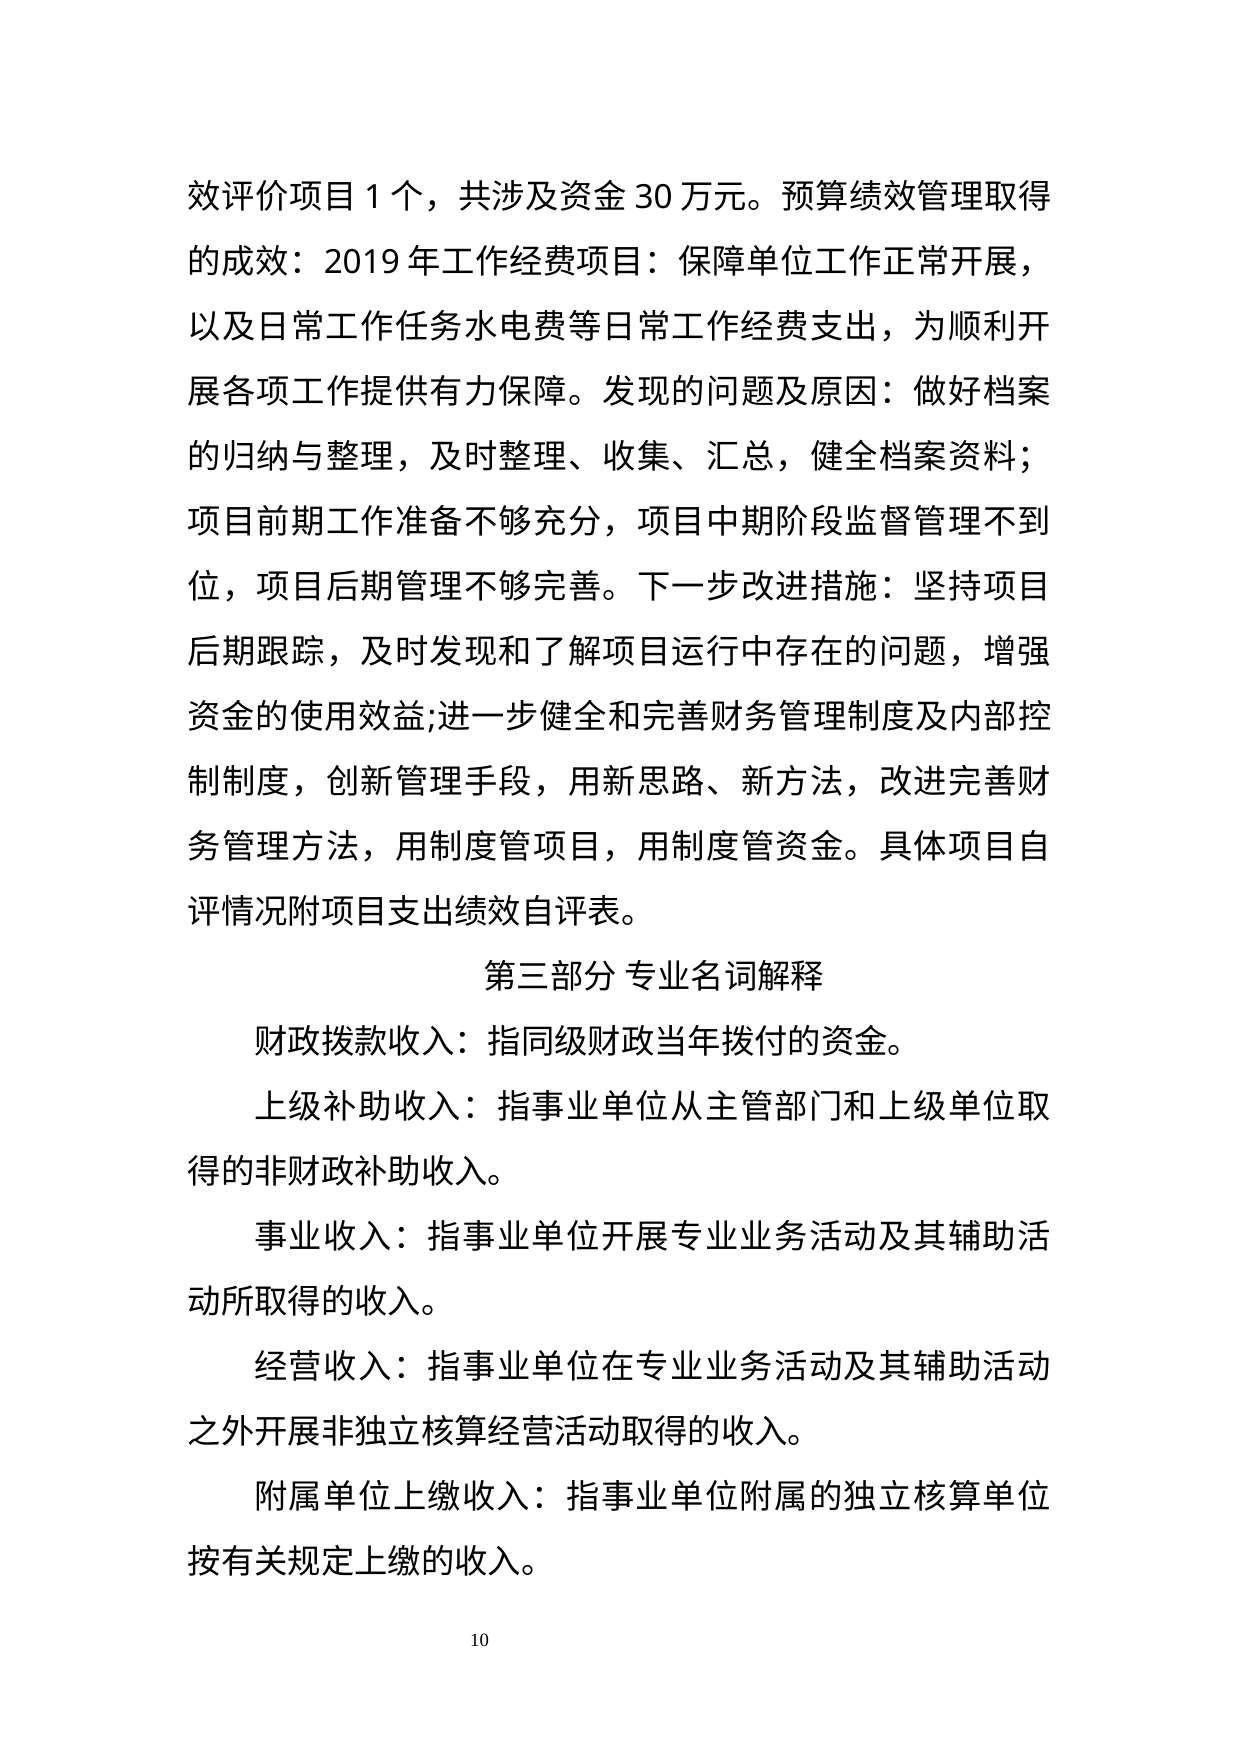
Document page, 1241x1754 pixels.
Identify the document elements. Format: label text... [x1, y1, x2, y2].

text 事业收入：指事业单位开展专业业务活动及其辅助活动所取得的收入。 [187, 1202, 1053, 1332]
text 上级补助收入：指事业单位从主管部门和上级单位取得的非财政补助收入。 [187, 1072, 1053, 1202]
text 第三部分 专业名词解释 [187, 942, 1053, 1007]
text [187, 162, 1053, 942]
text 附属单位上缴收入：指事业单位附属的独立核算单位按有关规定上缴的收入。 [187, 1462, 1053, 1592]
text 经营收入：指事业单位在专业业务活动及其辅助活动之外开展非独立核算经营活动取得的收入。 [187, 1332, 1053, 1462]
text 财政拨款收入：指同级财政当年拨付的资金。 [187, 1007, 1053, 1072]
